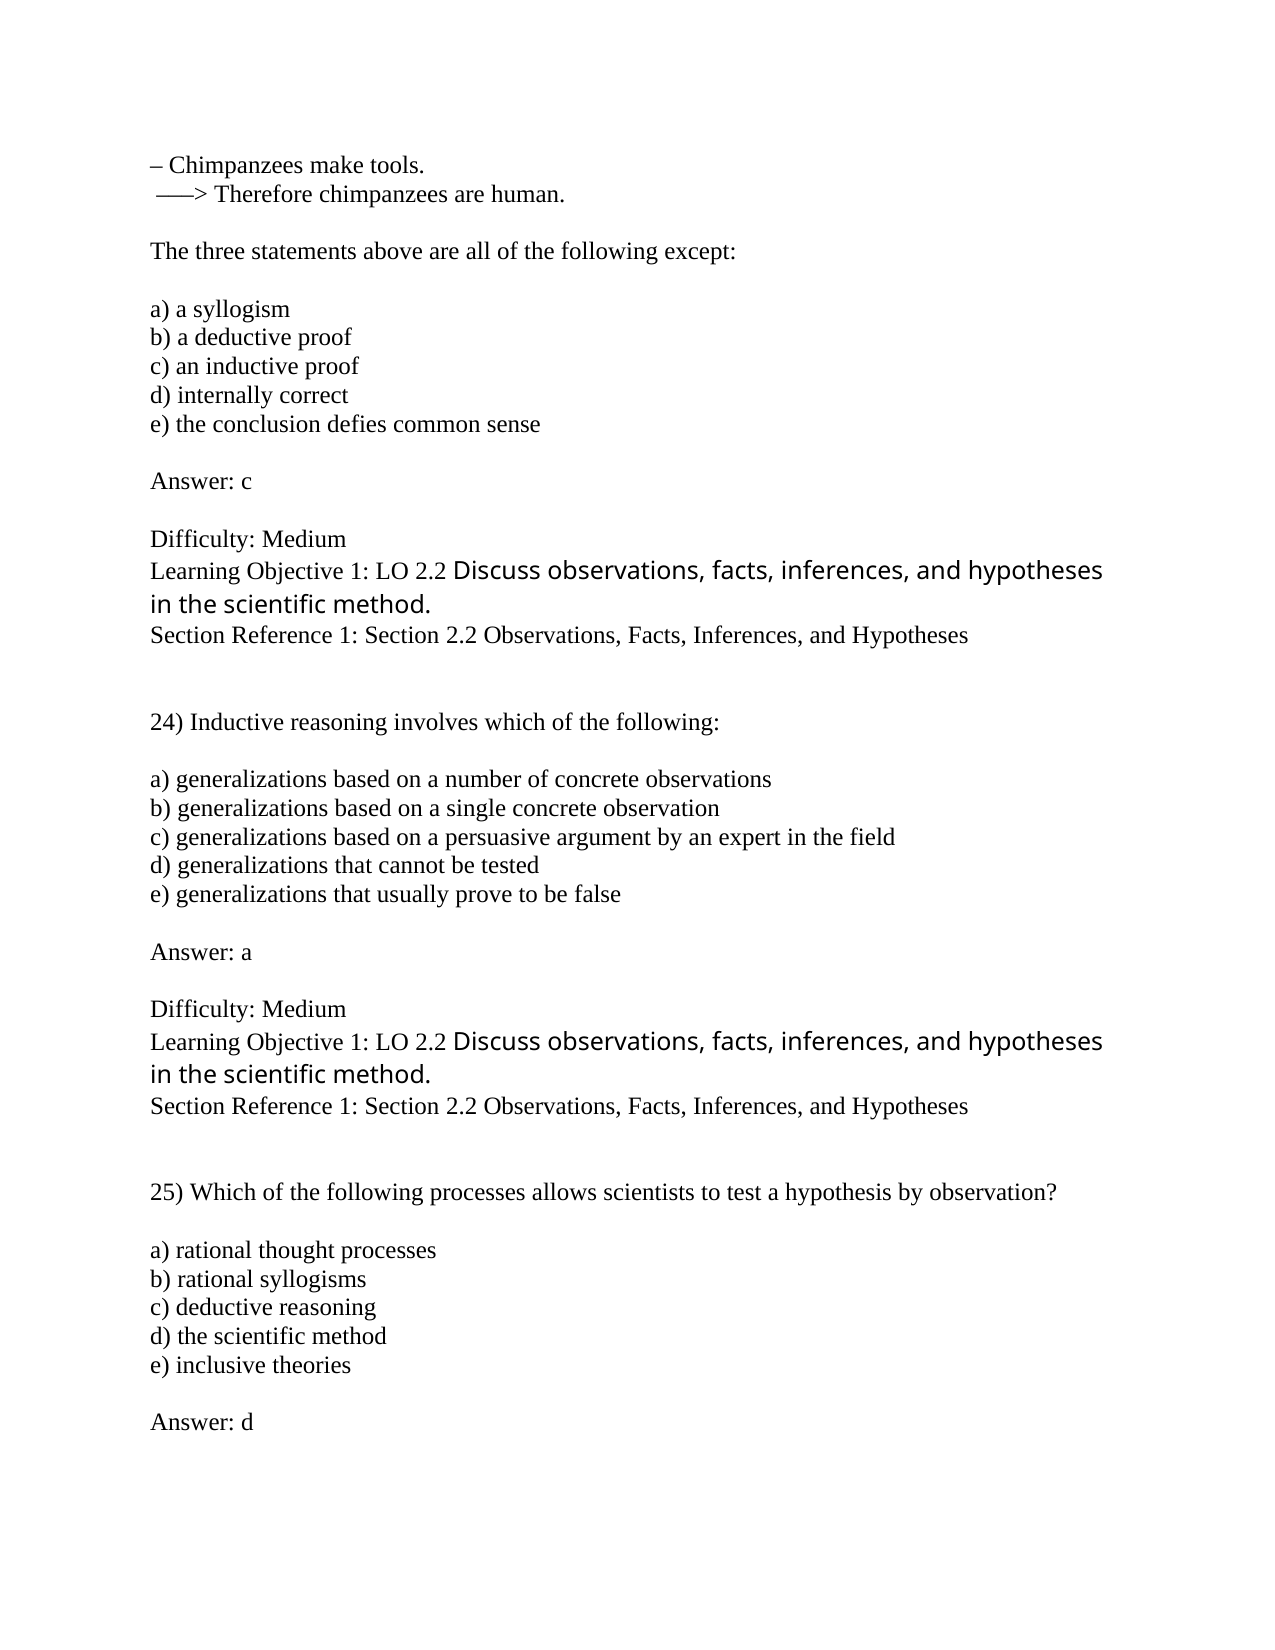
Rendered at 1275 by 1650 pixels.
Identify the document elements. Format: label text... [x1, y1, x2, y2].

text d) the scientific method [150, 1321, 1125, 1350]
text c) an inductive proof [150, 351, 1125, 380]
text Learning Objective 1: LO 2.2 Discuss observations, facts, inferences, and hypotheses in the scientific method. [150, 552, 1125, 621]
text e) the conclusion defies common sense [150, 409, 1125, 437]
text Answer: d [150, 1407, 1106, 1436]
text Section Reference 1: Section 2.2 Observations, Facts, Inferences, and Hypotheses [150, 1091, 1125, 1120]
text d) generalizations that cannot be tested [150, 851, 1125, 879]
text e) inclusive theories [150, 1350, 1125, 1379]
text e) generalizations that usually prove to be false [150, 879, 1125, 908]
text a) rational thought processes [150, 1235, 1125, 1264]
text Answer: a [150, 937, 1106, 966]
text b) rational syllogisms [150, 1264, 1125, 1292]
text Learning Objective 1: LO 2.2 Discuss observations, facts, inferences, and hypotheses in the scientific method. [150, 1023, 1125, 1091]
text Difficulty: Medium [150, 524, 1106, 552]
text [150, 150, 1125, 265]
text Answer: c [150, 466, 1106, 495]
text d) internally correct [150, 380, 1125, 409]
text c) deductive reasoning [150, 1292, 1125, 1321]
text 25) Which of the following processes allows scientists to test a hypothesis by observation? [150, 1177, 1125, 1206]
text a) generalizations based on a number of concrete observations [150, 764, 1106, 793]
text b) a deductive proof [150, 322, 1125, 351]
text a) a syllogism [150, 294, 1125, 322]
text Difficulty: Medium [150, 994, 1125, 1023]
text Section Reference 1: Section 2.2 Observations, Facts, Inferences, and Hypotheses [150, 621, 1106, 649]
text b) generalizations based on a single concrete observation [150, 793, 1125, 822]
text 24) Inductive reasoning involves which of the following: [150, 707, 1106, 736]
text c) generalizations based on a persuasive argument by an expert in the field [150, 822, 1125, 851]
